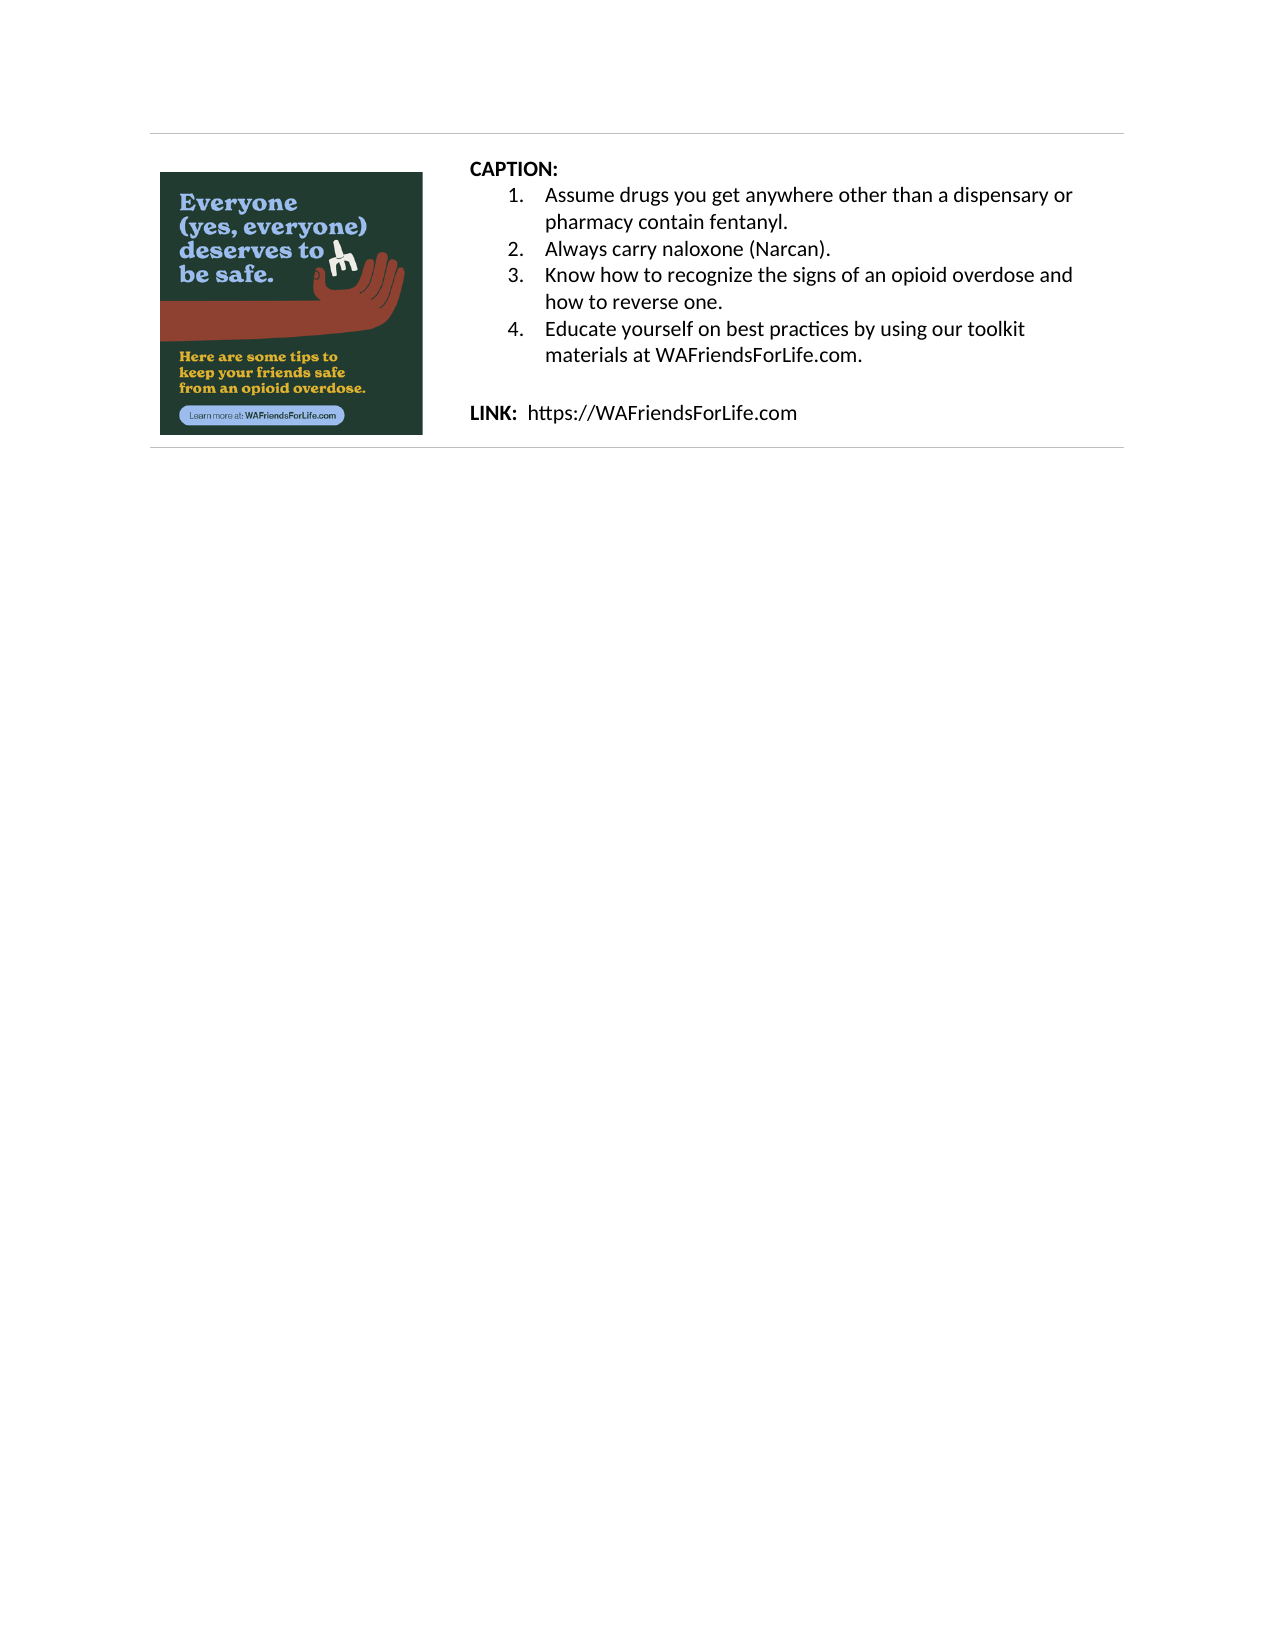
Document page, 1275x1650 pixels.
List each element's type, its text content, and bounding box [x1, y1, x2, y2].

table_cell [150, 134, 459, 447]
picture [160, 172, 423, 435]
table_cell CAPTION: Assume drugs you get anywhere other than a dispensary or pharmacy contain fentanyl. Always carry naloxone (Narcan). Know how to recognize the signs of an opioid overdose and how to reverse one. Educate yourself on best practices by using our toolkit materials at WAFriendsForLife.com. LINK: https://WAFriendsForLife.com [459, 134, 1124, 447]
